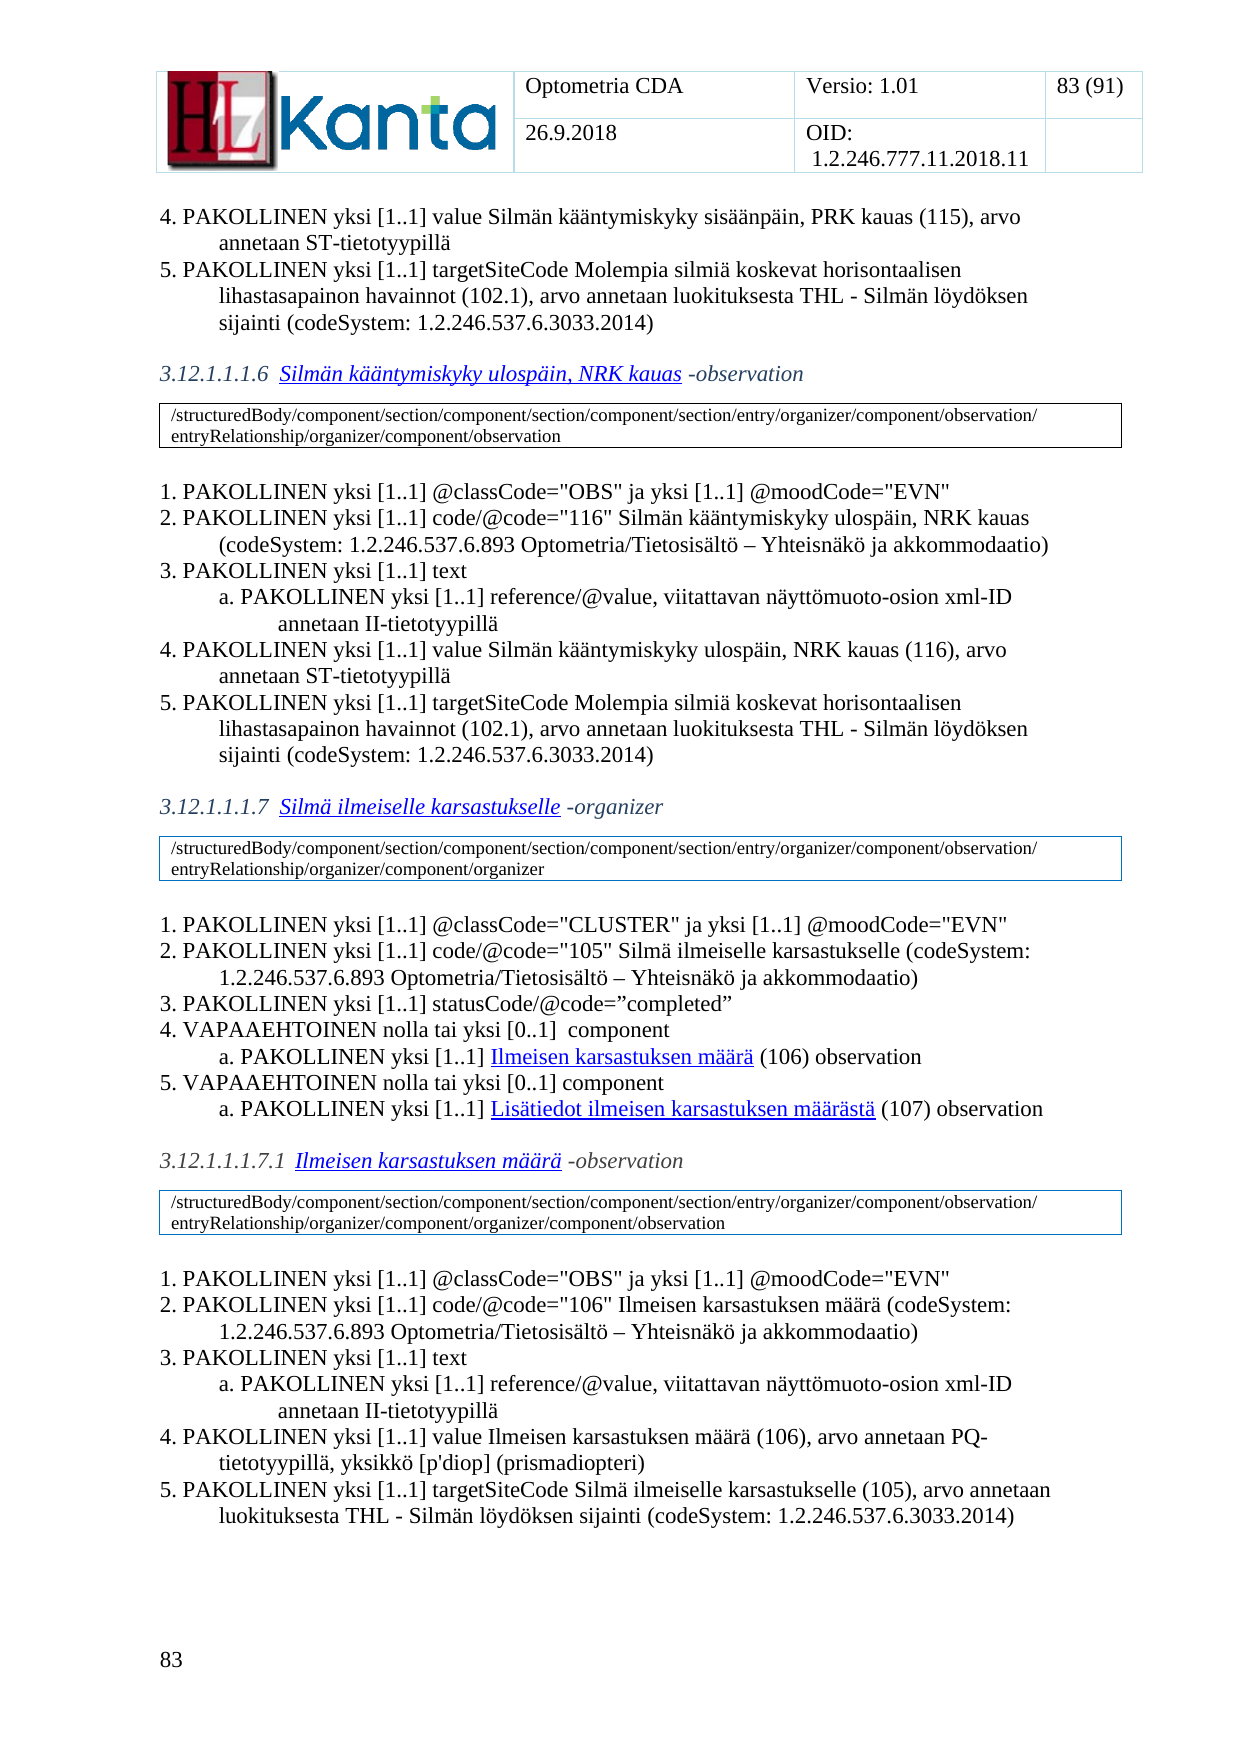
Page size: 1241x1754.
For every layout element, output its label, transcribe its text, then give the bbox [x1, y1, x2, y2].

text 3. PAKOLLINEN yksi [1..1] text [159, 557, 1081, 583]
text 2. PAKOLLINEN yksi [1..1] code/@code="116" Silmän kääntymiskyky ulospäin, NRK kauas (codeSystem: 1.2.246.537.6.893 Optometria/Tietosisältö – Yhteisnäkö ja akkommodaatio) [159, 504, 1081, 557]
picture [281, 96, 496, 150]
text a. PAKOLLINEN yksi [1..1] reference/@value, viitattavan näyttömuoto-osion xml-ID annetaan II-tietotyypillä [218, 583, 1081, 636]
text 1. PAKOLLINEN yksi [1..1] @classCode="CLUSTER" ja yksi [1..1] @moodCode="EVN" [159, 911, 1081, 937]
text 3. PAKOLLINEN yksi [1..1] text [159, 1344, 1081, 1370]
text a. PAKOLLINEN yksi [1..1] Ilmeisen karsastuksen määrä (106) observation [218, 1043, 1081, 1069]
text 5. PAKOLLINEN yksi [1..1] targetSiteCode Silmä ilmeiselle karsastukselle (105), arvo annetaan luokituksesta THL - Silmän löydöksen sijainti (codeSystem: 1.2.246.537.6.3033.2014) [159, 1476, 1081, 1528]
subtitle Silmä ilmeiselle karsastukselle -organizer [159, 793, 1081, 819]
text 2. PAKOLLINEN yksi [1..1] code/@code="105" Silmä ilmeiselle karsastukselle (codeSystem: 1.2.246.537.6.893 Optometria/Tietosisältö – Yhteisnäkö ja akkommodaatio) [159, 937, 1081, 990]
subtitle Ilmeisen karsastuksen määrä -observation [159, 1147, 1081, 1173]
picture [167, 71, 279, 171]
text 3. PAKOLLINEN yksi [1..1] statusCode/@code=”completed” [159, 990, 1081, 1016]
text 4. PAKOLLINEN yksi [1..1] value Silmän kääntymiskyky sisäänpäin, PRK kauas (115), arvo annetaan ST-tietotyypillä [159, 203, 1081, 256]
text 1. PAKOLLINEN yksi [1..1] @classCode="OBS" ja yksi [1..1] @moodCode="EVN" [159, 1265, 1081, 1291]
subtitle Silmän kääntymiskyky ulospäin, NRK kauas -observation [159, 360, 1081, 386]
table_header /structuredBody/component/section/component/section/component/section/entry/organizer/component/observation/entryRelationship/organizer/component/organizer [160, 837, 1121, 880]
text 5. VAPAAEHTOINEN nolla tai yksi [0..1] component [159, 1069, 1081, 1096]
text 4. VAPAAEHTOINEN nolla tai yksi [0..1] component [159, 1016, 1081, 1043]
text 1. PAKOLLINEN yksi [1..1] @classCode="OBS" ja yksi [1..1] @moodCode="EVN" [159, 478, 1081, 504]
text 4. PAKOLLINEN yksi [1..1] value Ilmeisen karsastuksen määrä (106), arvo annetaan PQ-tietotyypillä, yksikkö [p'diop] (prismadiopteri) [159, 1423, 1081, 1476]
text a. PAKOLLINEN yksi [1..1] reference/@value, viitattavan näyttömuoto-osion xml-ID annetaan II-tietotyypillä [218, 1370, 1081, 1423]
text a. PAKOLLINEN yksi [1..1] Lisätiedot ilmeisen karsastuksen määrästä (107) observation [218, 1096, 1081, 1122]
text 4. PAKOLLINEN yksi [1..1] value Silmän kääntymiskyky ulospäin, NRK kauas (116), arvo annetaan ST-tietotyypillä [159, 636, 1081, 689]
text 2. PAKOLLINEN yksi [1..1] code/@code="106" Ilmeisen karsastuksen määrä (codeSystem: 1.2.246.537.6.893 Optometria/Tietosisältö – Yhteisnäkö ja akkommodaatio) [159, 1291, 1081, 1344]
